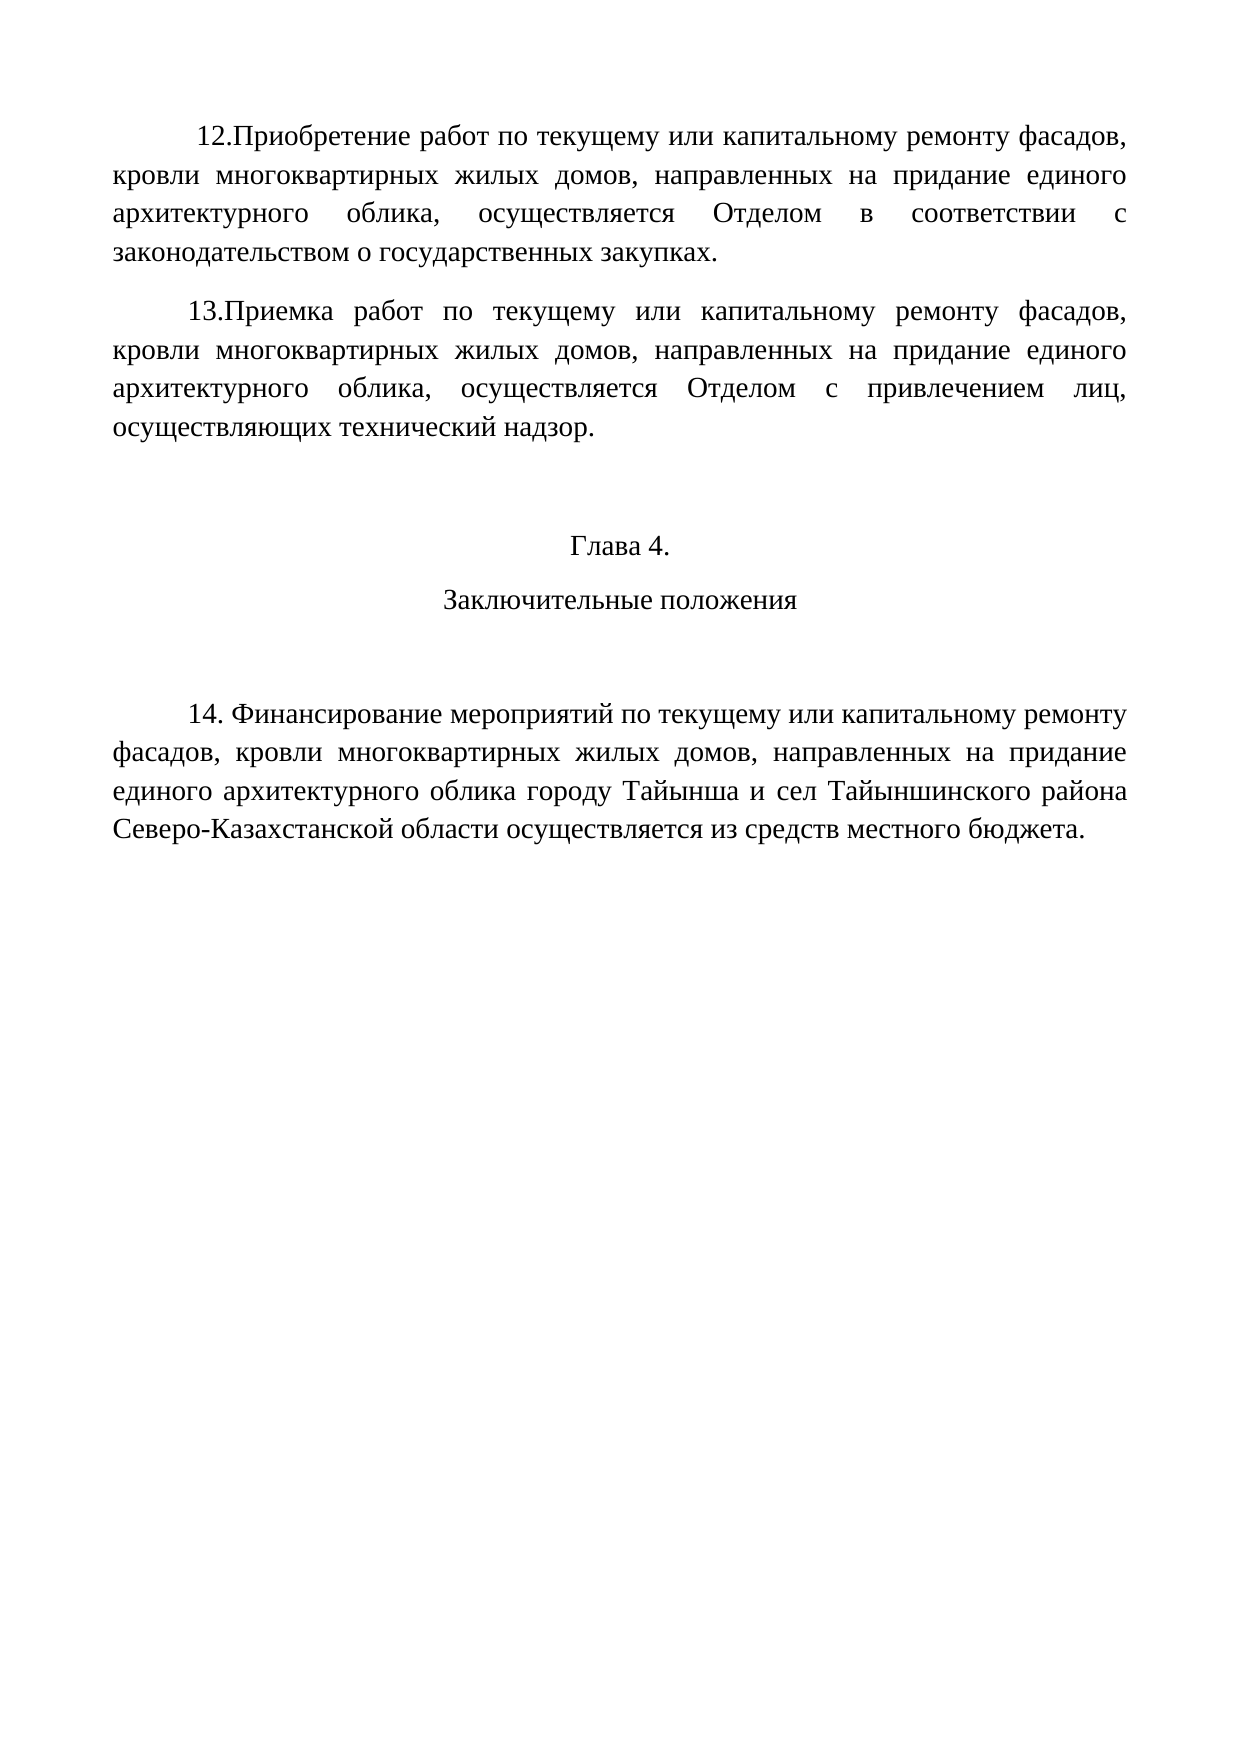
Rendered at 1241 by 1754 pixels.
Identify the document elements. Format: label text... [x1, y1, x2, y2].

text 14. Финансирование мероприятий по текущему или капитальному ремонту фасадов, кровли многоквартирных жилых домов, направленных на придание единого архитектурного облика городу Тайынша и сел Тайыншинского района Северо-Казахстанской области осуществляется из средств местного бюджета. [112, 696, 1128, 845]
text Глава 4. [112, 528, 1128, 561]
text 13.Приемка работ по текущему или капитальному ремонту фасадов, кровли многоквартирных жилых домов, направленных на придание единого архитектурного облика, осуществляется Отделом с привлечением лиц, осуществляющих технический надзор. [112, 293, 1128, 443]
text Заключительные положения [112, 582, 1128, 616]
text 12.Приобретение работ по текущему или капитальному ремонту фасадов, кровли многоквартирных жилых домов, направленных на придание единого архитектурного облика, осуществляется Отделом в соответствии с законодательством о государственных закупках. [112, 118, 1128, 268]
